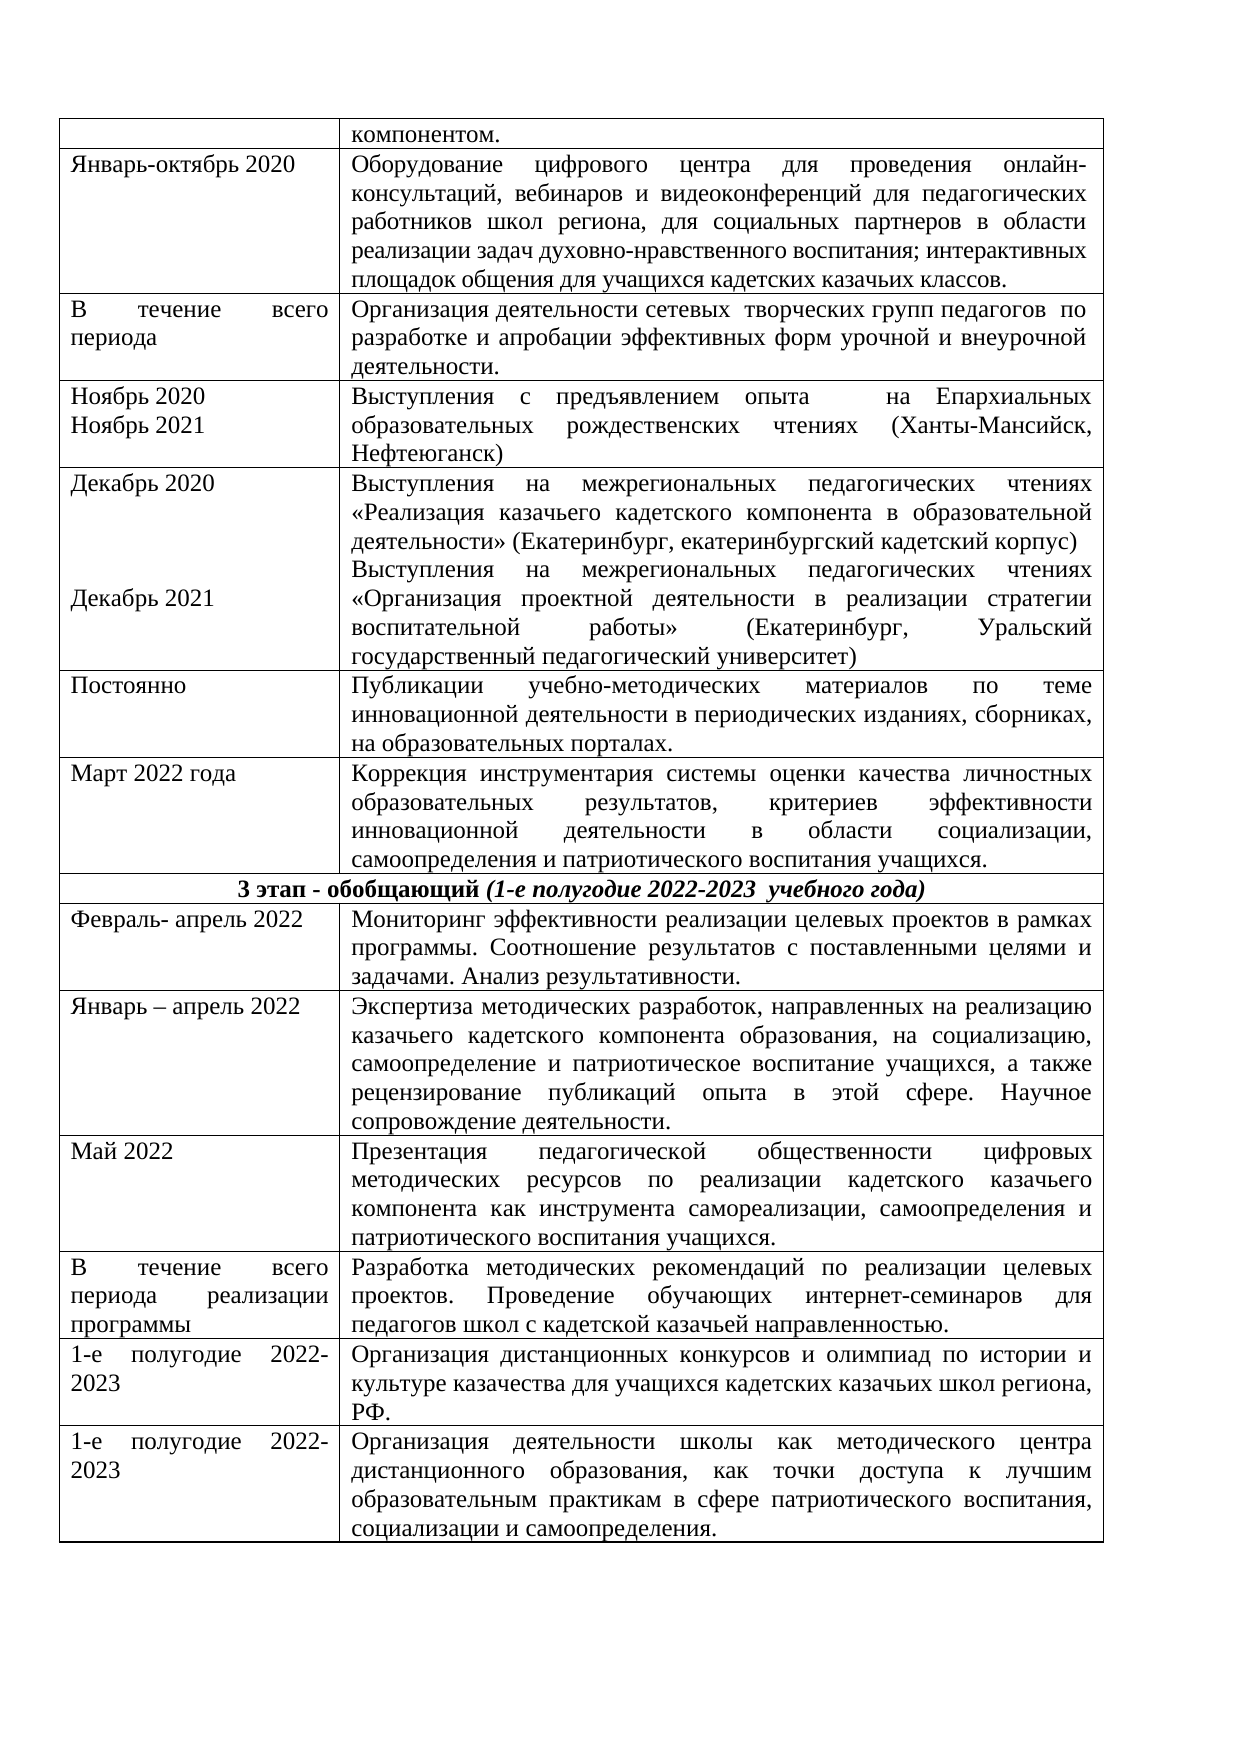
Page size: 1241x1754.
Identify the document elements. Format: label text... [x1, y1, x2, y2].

table_cell Май 2022 [60, 1136, 339, 1251]
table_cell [60, 119, 339, 148]
table_cell 3 этап - обобщающий (1-е полугодие 2022-2023 учебного года) [60, 874, 1103, 903]
table_cell Февраль- апрель 2022 [60, 904, 339, 990]
table_cell Постоянно [60, 671, 339, 757]
table_cell Оборудование цифрового центра для проведения онлайн-консультаций, вебинаров и видеоконференций для педагогических работников школ региона, для социальных партнеров в области реализации задач духовно-нравственного воспитания; интерактивных площадок общения для учащихся кадетских казачьих классов. [340, 149, 1103, 293]
table_cell Экспертиза методических разработок, направленных на реализацию казачьего кадетского компонента образования, на социализацию, самоопределение и патриотическое воспитание учащихся, а также рецензирование публикаций опыта в этой сфере. Научное сопровождение деятельности. [340, 991, 1103, 1135]
table_cell Выступления на межрегиональных педагогических чтениях «Реализация казачьего кадетского компонента в образовательной деятельности» (Екатеринбург, екатеринбургский кадетский корпус) Выступления на межрегиональных педагогических чтениях «Организация проектной деятельности в реализации стратегии воспитательной работы» (Екатеринбург, Уральский государственный педагогический университет) [340, 468, 1103, 669]
table_cell Презентация педагогической общественности цифровых методических ресурсов по реализации кадетского казачьего компонента как инструмента самореализации, самоопределения и патриотического воспитания учащихся. [340, 1136, 1103, 1251]
table_cell Январь – апрель 2022 [60, 991, 339, 1135]
table_cell 1-е полугодие 2022-2023 [60, 1339, 339, 1425]
table_cell Март 2022 года [60, 758, 339, 873]
table_cell Разработка методических рекомендаций по реализации целевых проектов. Проведение обучающих интернет-семинаров для педагогов школ с кадетской казачьей направленностью. [340, 1252, 1103, 1338]
table_cell 1-е полугодие 2022-2023 [60, 1426, 339, 1541]
table_cell В течение всего периода [60, 294, 339, 380]
table_cell Организация деятельности школы как методического центра дистанционного образования, как точки доступа к лучшим образовательным практикам в сфере патриотического воспитания, социализации и самоопределения. [340, 1426, 1103, 1541]
table_cell Ноябрь 2020 Ноябрь 2021 [60, 381, 339, 467]
table_cell Организация деятельности сетевых творческих групп педагогов по разработке и апробации эффективных форм урочной и внеурочной деятельности. [340, 294, 1103, 380]
table_cell Коррекция инструментария системы оценки качества личностных образовательных результатов, критериев эффективности инновационной деятельности в области социализации, самоопределения и патриотического воспитания учащихся. [340, 758, 1103, 873]
table_cell Выступления с предъявлением опыта на Епархиальных образовательных рождественских чтениях (Ханты-Мансийск, Нефтеюганск) [340, 381, 1103, 467]
table_cell Декабрь 2020 Декабрь 2021 [60, 468, 339, 669]
table_cell Январь-октябрь 2020 [60, 149, 339, 293]
table_cell Мониторинг эффективности реализации целевых проектов в рамках программы. Соотношение результатов с поставленными целями и задачами. Анализ результативности. [340, 904, 1103, 990]
table_cell В течение всего периода реализации программы [60, 1252, 339, 1338]
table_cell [340, 119, 1103, 148]
table_cell Организация дистанционных конкурсов и олимпиад по истории и культуре казачества для учащихся кадетских казачьих школ региона, РФ. [340, 1339, 1103, 1425]
table_cell Публикации учебно-методических материалов по теме инновационной деятельности в периодических изданиях, сборниках, на образовательных порталах. [340, 671, 1103, 757]
